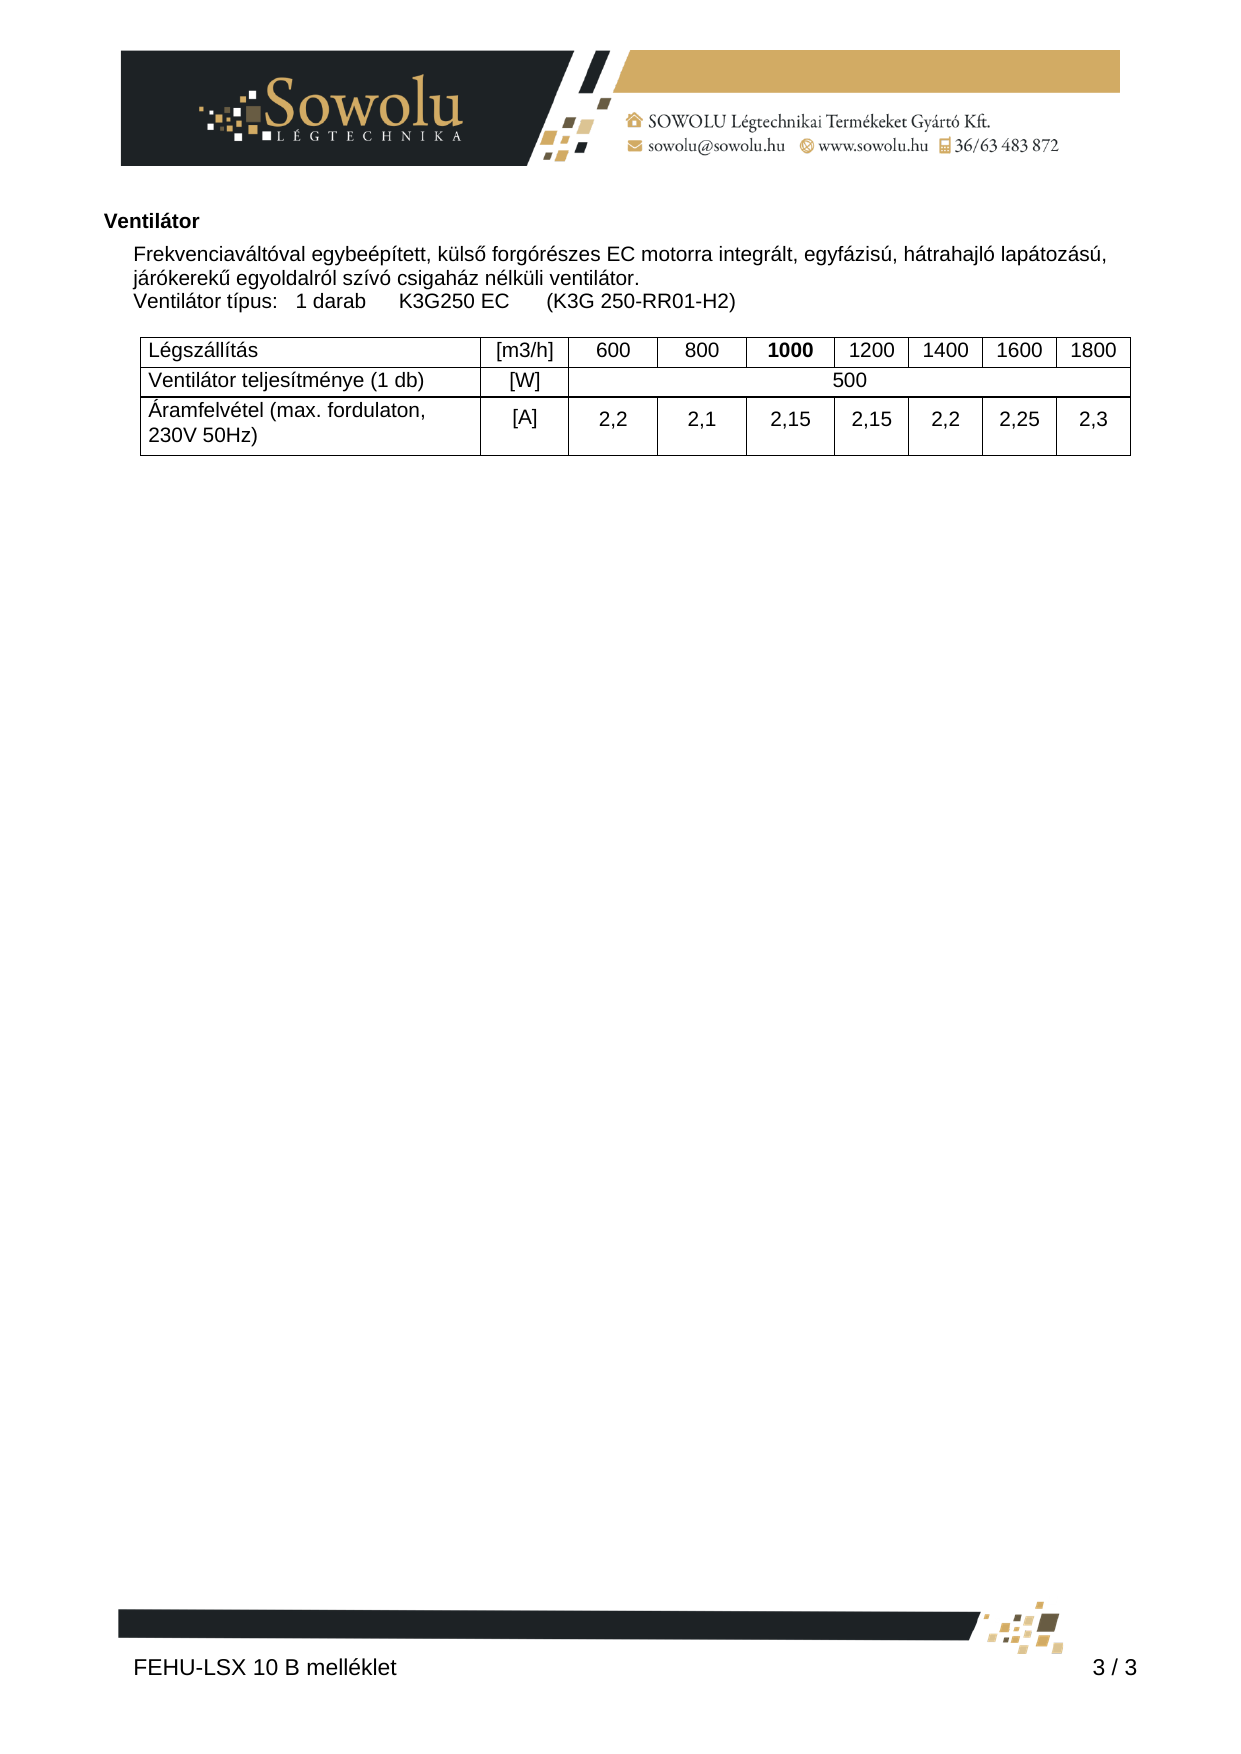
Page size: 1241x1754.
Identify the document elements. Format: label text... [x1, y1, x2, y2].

table_header 600 [569, 338, 657, 367]
table_cell 2,15 [835, 398, 908, 455]
table_cell [W] [481, 368, 568, 396]
text Ventilátor [103, 209, 1137, 233]
table_header 1600 [983, 338, 1056, 367]
table_cell 500 [569, 368, 1130, 396]
table_cell [A] [481, 398, 568, 455]
table_cell 2,25 [983, 398, 1056, 455]
table_header 1200 [835, 338, 908, 367]
table_header 800 [658, 338, 746, 367]
table_header Légszállítás [141, 338, 480, 367]
table_cell 2,2 [909, 398, 982, 455]
table_header 1000 [747, 338, 834, 367]
table_header 1800 [1057, 338, 1130, 367]
table_cell Ventilátor teljesítménye (1 db) [141, 368, 480, 396]
text Ventilátor típus: 1 darab K3G250 EC (K3G 250-RR01-H2) [133, 289, 1137, 313]
table_cell 2,15 [747, 398, 834, 455]
table_cell Áramfelvétel (max. fordulaton, 230V 50Hz) [141, 398, 480, 455]
text Frekvenciaváltóval egybeépített, külső forgórészes EC motorra integrált, egyfázisú, hátrahajló lapátozású, járókerekű egyoldalról szívó csigaház nélküli ventilátor. [133, 241, 1137, 289]
table_header 1400 [909, 338, 982, 367]
table_header [m3/h] [481, 338, 568, 367]
table_cell 2,3 [1057, 398, 1130, 455]
table_cell 2,2 [569, 398, 657, 455]
picture [118, 1595, 1064, 1654]
table_cell 2,1 [658, 398, 746, 455]
picture [120, 50, 1120, 166]
